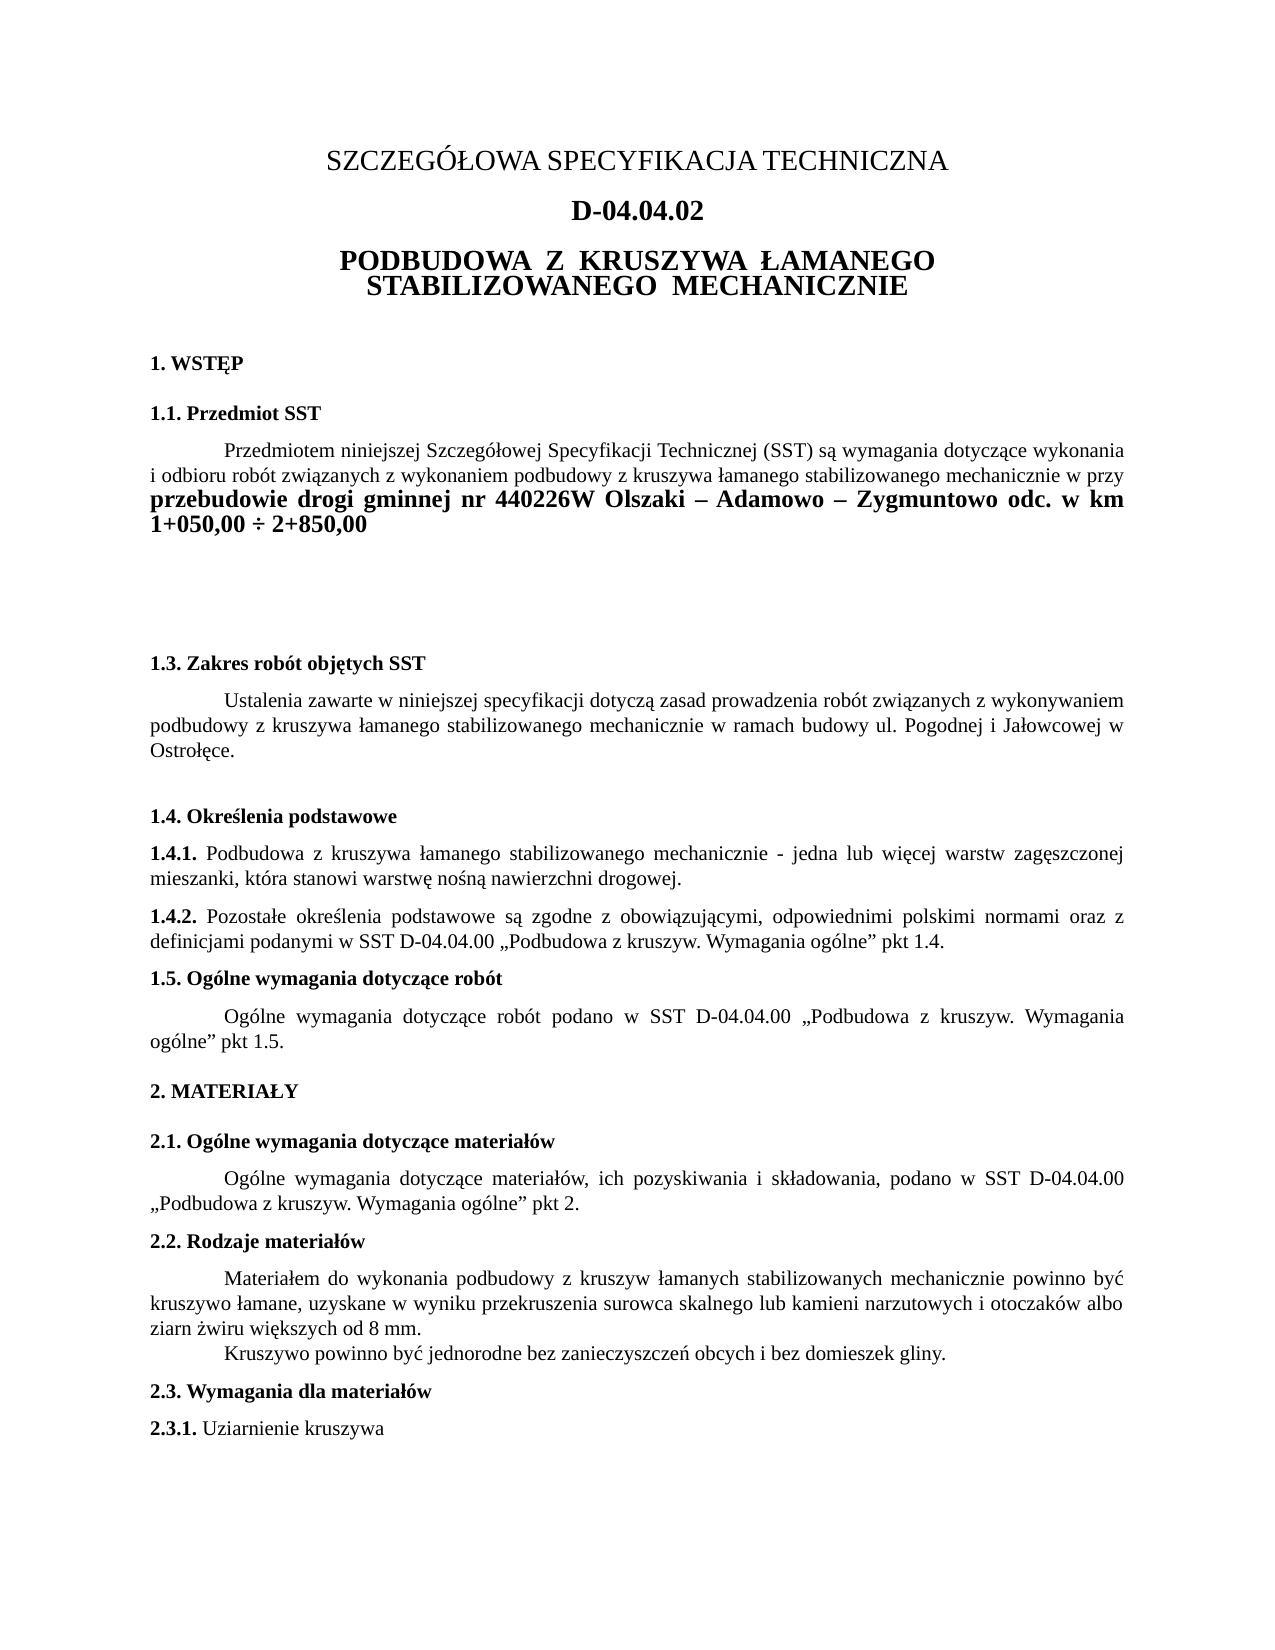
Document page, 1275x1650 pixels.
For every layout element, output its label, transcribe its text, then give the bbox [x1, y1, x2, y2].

text 1.1. Przedmiot SST [150, 400, 1125, 425]
text Ogólne wymagania dotyczące robót podano w SST D-04.04.00 „Podbudowa z kruszyw. Wymagania ogólne” pkt 1.5. [150, 1003, 1125, 1053]
text 2. materiały [150, 1078, 1125, 1103]
text 2.1. Ogólne wymagania dotyczące materiałów [150, 1128, 1125, 1153]
text SZCZEGÓŁOWA SPECYFIKACJA TECHNICZNA [150, 150, 1125, 175]
text Ustalenia zawarte w niniejszej specyfikacji dotyczą zasad prowadzenia robót związanych z wykonywaniem podbudowy z kruszywa łamanego stabilizowanego mechanicznie w ramach budowy ul. Pogodnej i Jałowcowej w Ostrołęce. [150, 687, 1125, 762]
text 1.3. Zakres robót objętych SST [150, 650, 1125, 675]
text Kruszywo powinno być jednorodne bez zanieczyszczeń obcych i bez domieszek gliny. [150, 1341, 1125, 1366]
text 2.2. Rodzaje materiałów [150, 1228, 1125, 1253]
text Ogólne wymagania dotyczące materiałów, ich pozyskiwania i składowania, podano w SST D-04.04.00 „Podbudowa z kruszyw. Wymagania ogólne” pkt 2. [150, 1166, 1125, 1216]
text 1. WSTĘP [150, 350, 1125, 375]
text 2.3.1. Uziarnienie kruszywa [150, 1416, 1125, 1441]
text Materiałem do wykonania podbudowy z kruszyw łamanych stabilizowanych mechanicznie powinno być kruszywo łamane, uzyskane w wyniku przekruszenia surowca skalnego lub kamieni narzutowych i otoczaków albo ziarn żwiru większych od 8 mm. [150, 1266, 1125, 1341]
text Przedmiotem niniejszej Szczegółowej Specyfikacji Technicznej (SST) są wymagania dotyczące wykonania i odbioru robót związanych z wykonaniem podbudowy z kruszywa łamanego stabilizowanego mechanicznie w przy przebudowie drogi gminnej nr 440226W Olszaki – Adamowo – Zygmuntowo odc. w km 1+050,00 ÷ 2+850,00 [150, 437, 1125, 537]
text STABILIZOWANEGO MECHANICZNIE [150, 275, 1125, 300]
text 1.4.1. Podbudowa z kruszywa łamanego stabilizowanego mechanicznie - jedna lub więcej warstw zagęszczonej mieszanki, która stanowi warstwę nośną nawierzchni drogowej. [150, 841, 1125, 891]
text 1.4. Określenia podstawowe [150, 803, 1125, 828]
text 2.3. Wymagania dla materiałów [150, 1378, 1125, 1403]
text 1.5. Ogólne wymagania dotyczące robót [150, 966, 1125, 991]
text PODBUDOWA Z KRUSZYWA ŁAMANEGO [150, 250, 1125, 275]
text D-04.04.02 [150, 200, 1125, 225]
text 1.4.2. Pozostałe określenia podstawowe są zgodne z obowiązującymi, odpowiednimi polskimi normami oraz z definicjami podanymi w SST D-04.04.00 „Podbudowa z kruszyw. Wymagania ogólne” pkt 1.4. [150, 903, 1125, 953]
